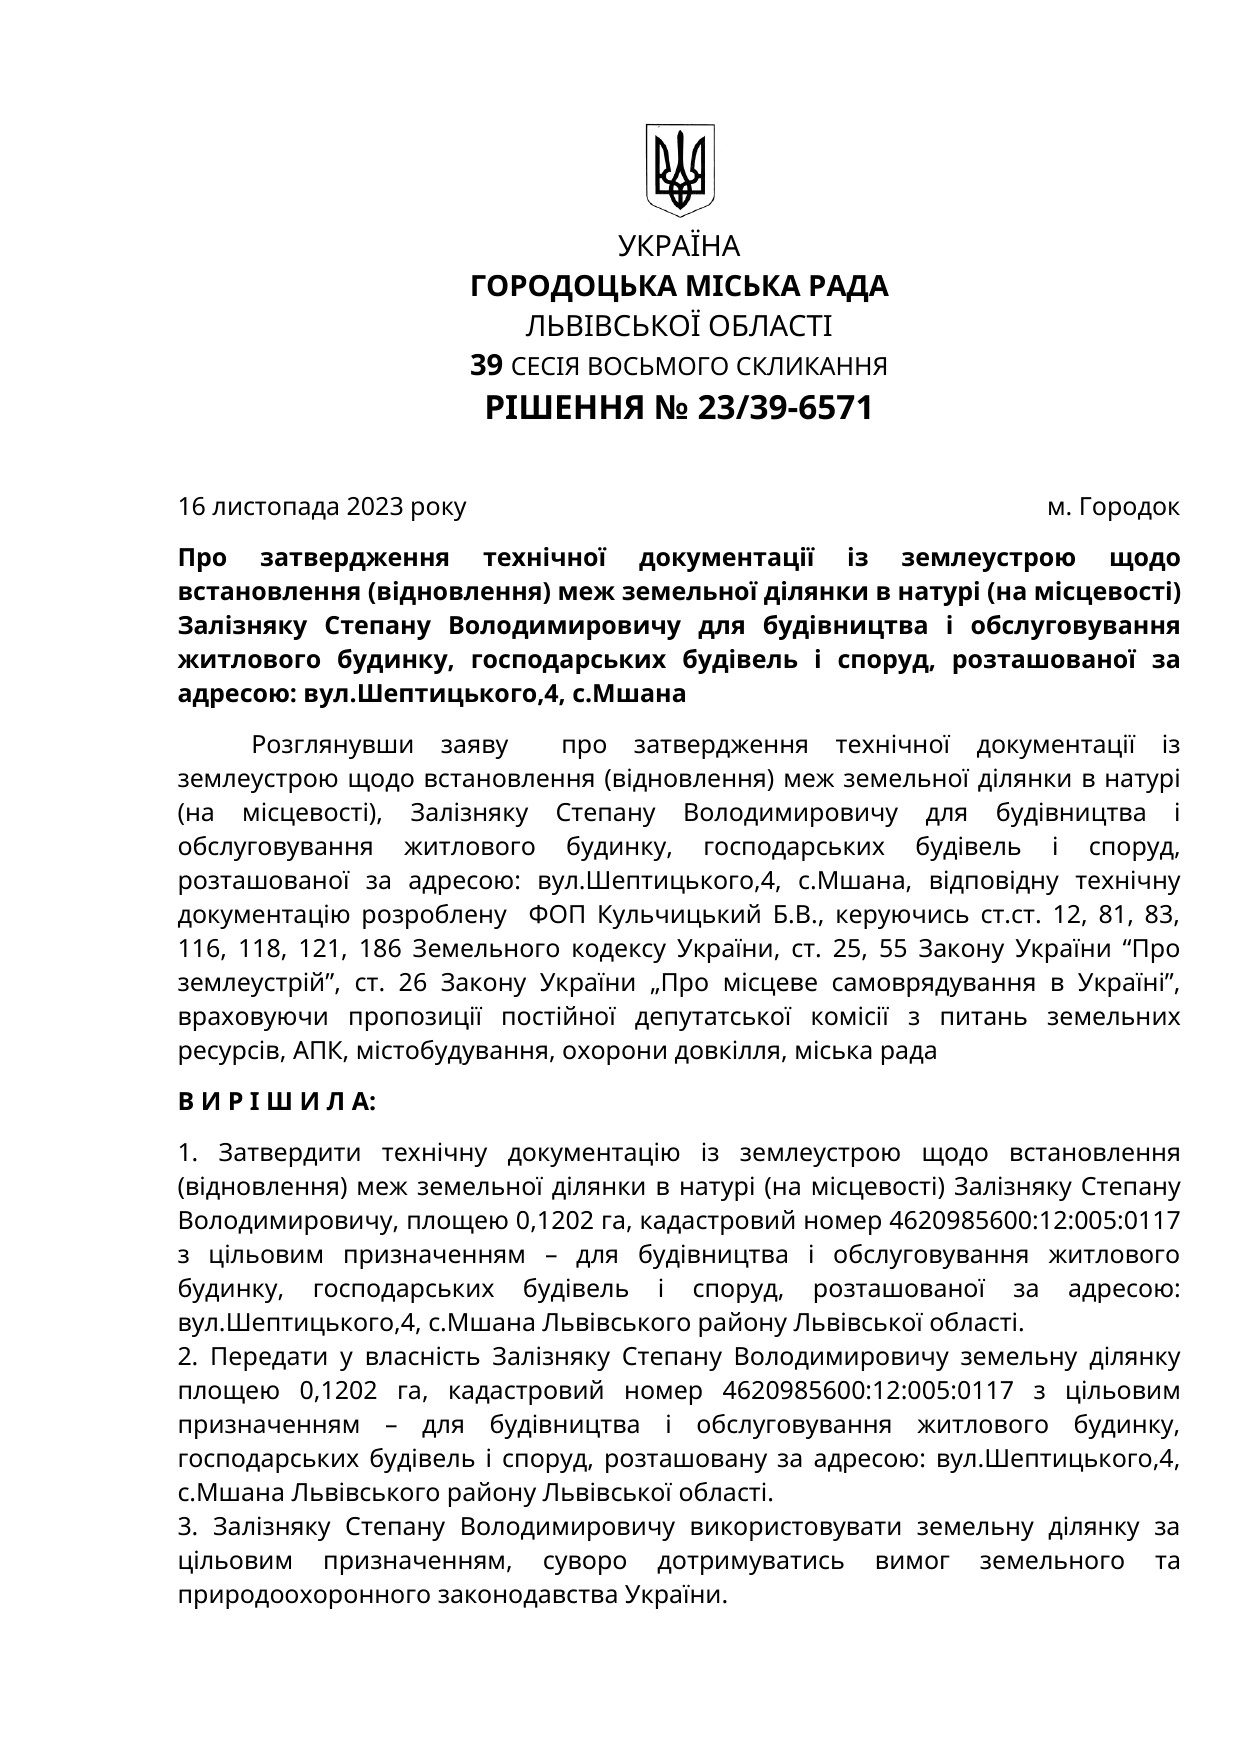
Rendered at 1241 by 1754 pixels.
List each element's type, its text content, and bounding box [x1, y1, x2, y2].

text 16 листопада 2023 року м. Городок [177, 488, 1181, 523]
text 39 сесія восьмого скликання [177, 344, 1181, 384]
text Розглянувши заяву про затвердження технічної документації із землеустрою щодо встановлення (відновлення) меж земельної ділянки в натурі (на місцевості), Залізняку Степану Володимировичу для будівництва і обслуговування житлового будинку, господарських будівель і споруд, розташованої за адресою: вул.Шептицького,4, с.Мшана, відповідну технічну документацію розроблену ФОП Кульчицький Б.В., керуючись ст.ст. 12, 81, 83, 116, 118, 121, 186 Земельного кодексу України, ст. 25, 55 Закону України “Про землеустрій”, ст. 26 Закону України „Про місцеве самоврядування в Україні”, враховуючи пропозиції постійної депутатської комісії з питань земельних ресурсів, АПК, містобудування, охорони довкілля, міська рада [177, 726, 1182, 1067]
text ГОРОДОЦЬКА МІСЬКА РАДА [177, 265, 1181, 305]
text 3. Залізняку Степану Володимировичу використовувати земельну ділянку за цільовим призначенням, суворо дотримуватись вимог земельного та природоохоронного законодавства України. [177, 1509, 1182, 1611]
text УКРАЇНА [177, 225, 1181, 265]
text Про затвердження технічної документації із землеустрою щодо встановлення (відновлення) меж земельної ділянки в натурі (на місцевості) Залізняку Степану Володимировичу для будівництва і обслуговування житлового будинку, господарських будівель і споруд, розташованої за адресою: вул.Шептицького,4, с.Мшана [177, 539, 1182, 709]
text 2. Передати у власність Залізняку Степану Володимировичу земельну ділянку площею 0,1202 га, кадастровий номер 4620985600:12:005:0117 з цільовим призначенням – для будівництва і обслуговування житлового будинку, господарських будівель і споруд, розташовану за адресою: вул.Шептицького,4, с.Мшана Львівського району Львівської області. [177, 1339, 1182, 1509]
text 1. Затвердити технічну документацію із землеустрою щодо встановлення (відновлення) меж земельної ділянки в натурі (на місцевості) Залізняку Степану Володимировичу, площею 0,1202 га, кадастровий номер 4620985600:12:005:0117 з цільовим призначенням – для будівництва і обслуговування житлового будинку, господарських будівель і споруд, розташованої за адресою: вул.Шептицького,4, с.Мшана Львівського району Львівської області. [177, 1134, 1182, 1339]
text В И Р І Ш И Л А: [177, 1083, 1182, 1118]
text ЛЬВІВСЬКОЇ ОБЛАСТІ [177, 305, 1181, 344]
text РІШЕННЯ № 23/39-6571 [177, 384, 1181, 429]
picture [633, 118, 726, 222]
